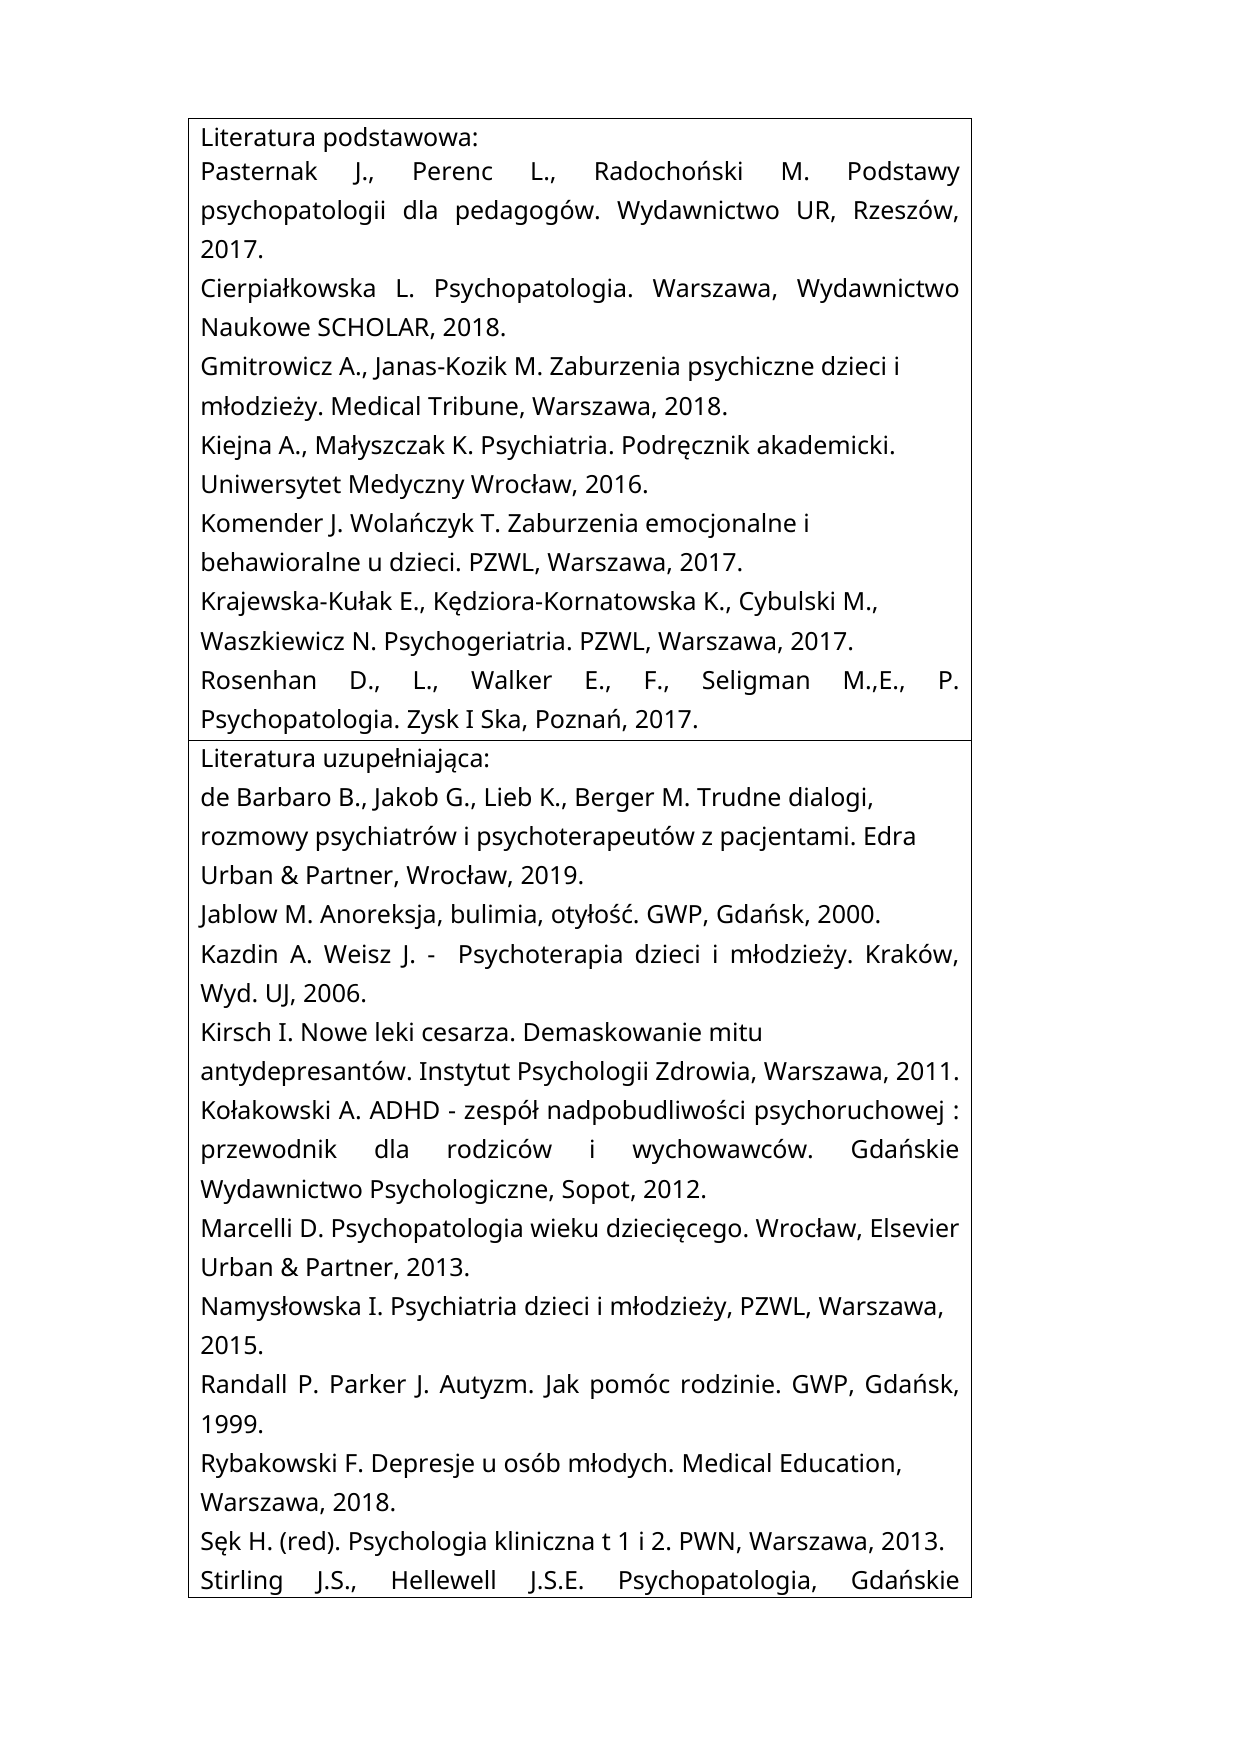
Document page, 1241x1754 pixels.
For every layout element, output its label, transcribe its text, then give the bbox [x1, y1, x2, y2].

table_header Literatura podstawowa: Pasternak J., Perenc L., Radochoński M. Podstawy psychopatologii dla pedagogów. Wydawnictwo UR, Rzeszów, 2017. Cierpiałkowska L. Psychopatologia. Warszawa, Wydawnictwo Naukowe SCHOLAR, 2018. Gmitrowicz A., Janas-Kozik M. Zaburzenia psychiczne dzieci i młodzieży. Medical Tribune, Warszawa, 2018. Kiejna A., Małyszczak K. Psychiatria. Podręcznik akademicki. Uniwersytet Medyczny Wrocław, 2016. Komender J. Wolańczyk T. Zaburzenia emocjonalne i behawioralne u dzieci. PZWL, Warszawa, 2017. Krajewska-Kułak E., Kędziora-Kornatowska K., Cybulski M., Waszkiewicz N. Psychogeriatria. PZWL, Warszawa, 2017. Rosenhan D., L., Walker E., F., Seligman M.,E., P. Psychopatologia. Zysk I Ska, Poznań, 2017. [189, 119, 971, 739]
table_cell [189, 741, 971, 1597]
